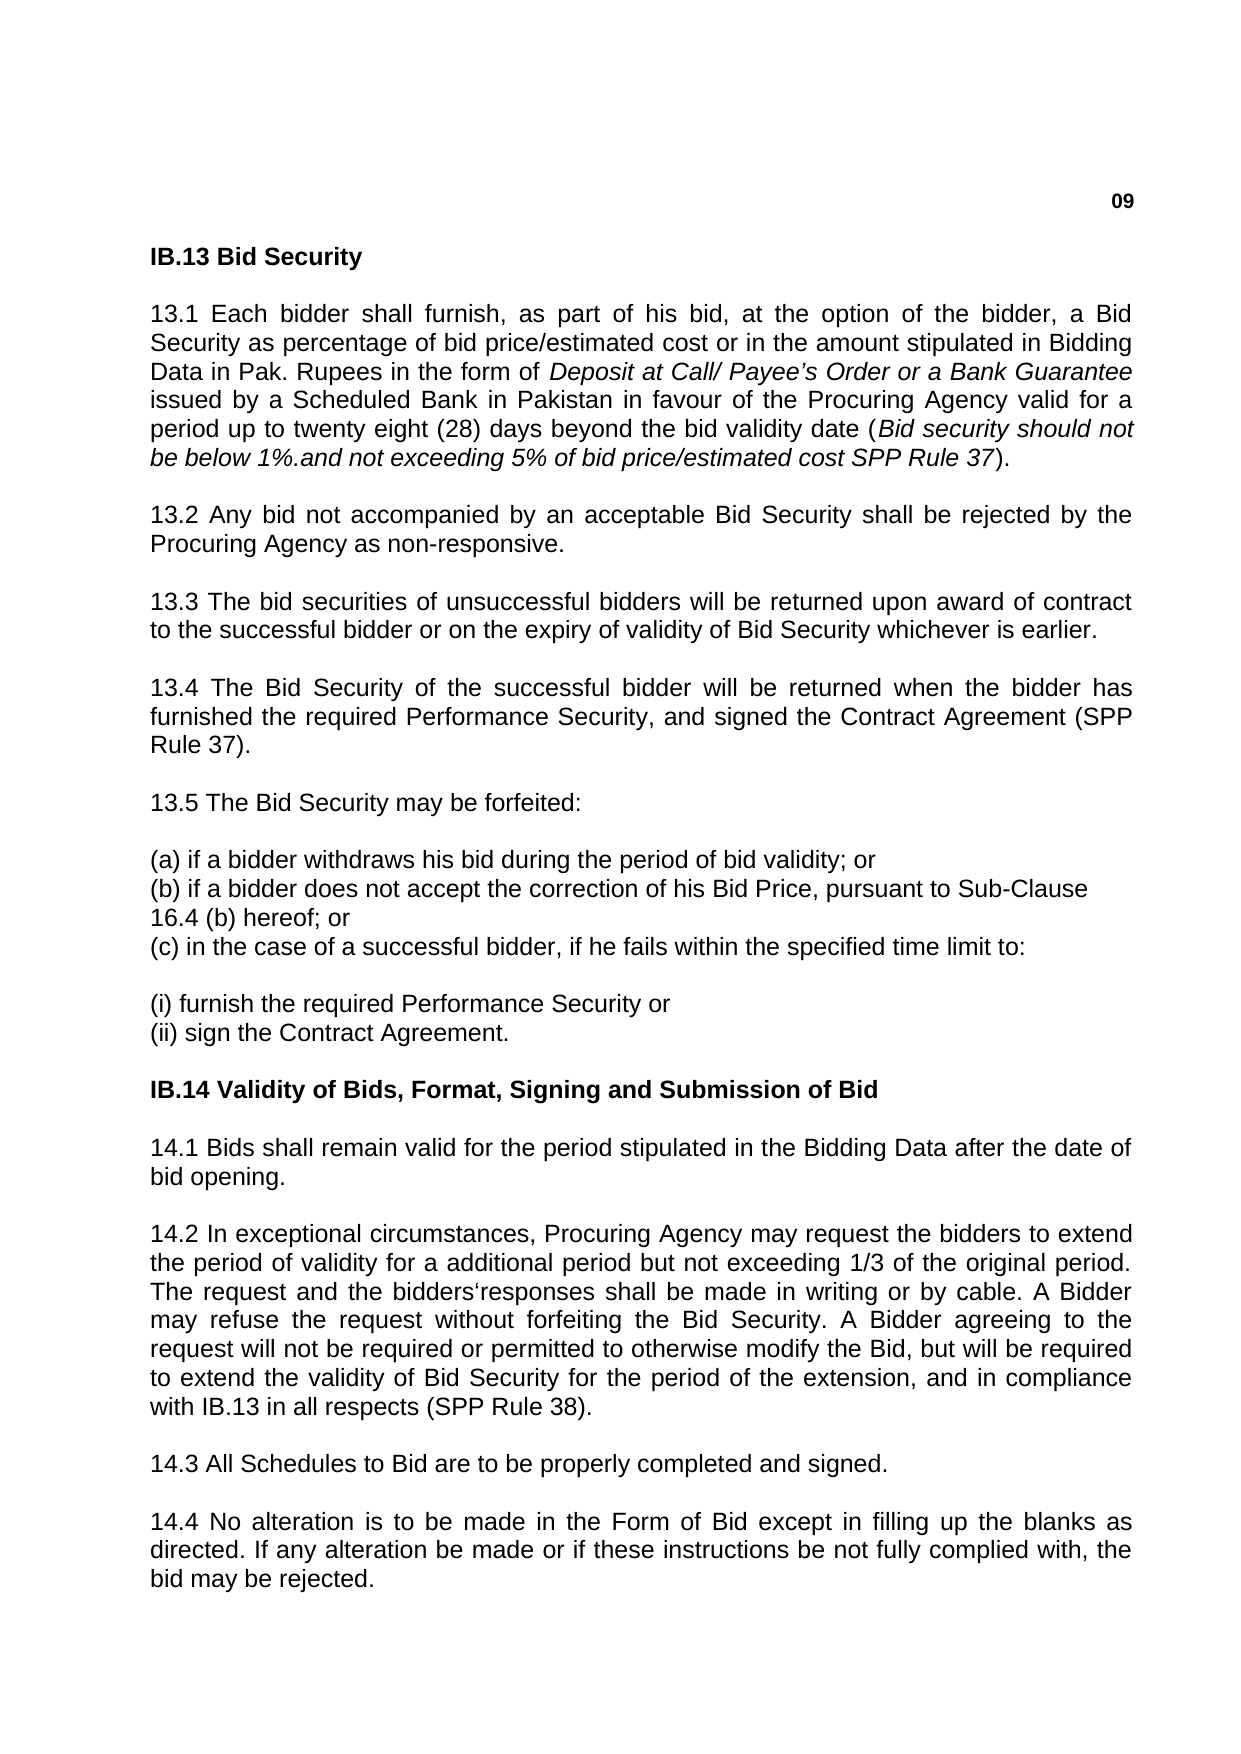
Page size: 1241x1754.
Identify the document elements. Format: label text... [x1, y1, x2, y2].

text (a) if a bidder withdraws his bid during the period of bid validity; or [150, 845, 1134, 874]
text 13.5 The Bid Security may be forfeited: [150, 788, 1134, 816]
text 13.4 The Bid Security of the successful bidder will be returned when the bidder has furnished the required Performance Security, and signed the Contract Agreement (SPP Rule 37). [150, 673, 1134, 759]
text 13.3 The bid securities of unsuccessful bidders will be returned upon award of contract to the successful bidder or on the expiry of validity of Bid Security whichever is earlier. [150, 586, 1134, 644]
text 14.2 In exceptional circumstances, Procuring Agency may request the bidders to extend the period of validity for a additional period but not exceeding 1/3 of the original period. The request and the bidders‘responses shall be made in writing or by cable. A Bidder may refuse the request without forfeiting the Bid Security. A Bidder agreeing to the request will not be required or permitted to otherwise modify the Bid, but will be required to extend the validity of Bid Security for the period of the extension, and in compliance with IB.13 in all respects (SPP Rule 38). [150, 1219, 1134, 1420]
text IB.14 Validity of Bids, Format, Signing and Submission of Bid [150, 1075, 1134, 1104]
text IB.13 Bid Security [150, 241, 1134, 270]
text (i) furnish the required Performance Security or [150, 989, 1134, 1018]
text (b) if a bidder does not accept the correction of his Bid Price, pursuant to Sub-Clause [150, 874, 1134, 903]
text 09 [150, 189, 1134, 213]
text (ii) sign the Contract Agreement. [150, 1018, 1134, 1046]
text 13.2 Any bid not accompanied by an acceptable Bid Security shall be rejected by the Procuring Agency as non-responsive. [150, 500, 1134, 558]
text 14.3 All Schedules to Bid are to be properly completed and signed. [150, 1449, 1134, 1478]
text 13.1 Each bidder shall furnish, as part of his bid, at the option of the bidder, a Bid Security as percentage of bid price/estimated cost or in the amount stipulated in Bidding Data in Pak. Rupees in the form of Deposit at Call/ Payee’s Order or a Bank Guarantee issued by a Scheduled Bank in Pakistan in favour of the Procuring Agency valid for a period up to twenty eight (28) days beyond the bid validity date (Bid security should not be below 1%.and not exceeding 5% of bid price/estimated cost SPP Rule 37). [150, 299, 1134, 471]
text 14.1 Bids shall remain valid for the period stipulated in the Bidding Data after the date of bid opening. [150, 1133, 1134, 1190]
text (c) in the case of a successful bidder, if he fails within the specified time limit to: [150, 931, 1134, 960]
text 16.4 (b) hereof; or [150, 903, 1134, 931]
text 14.4 No alteration is to be made in the Form of Bid except in filling up the blanks as directed. If any alteration be made or if these instructions be not fully complied with, the bid may be rejected. [150, 1506, 1134, 1593]
